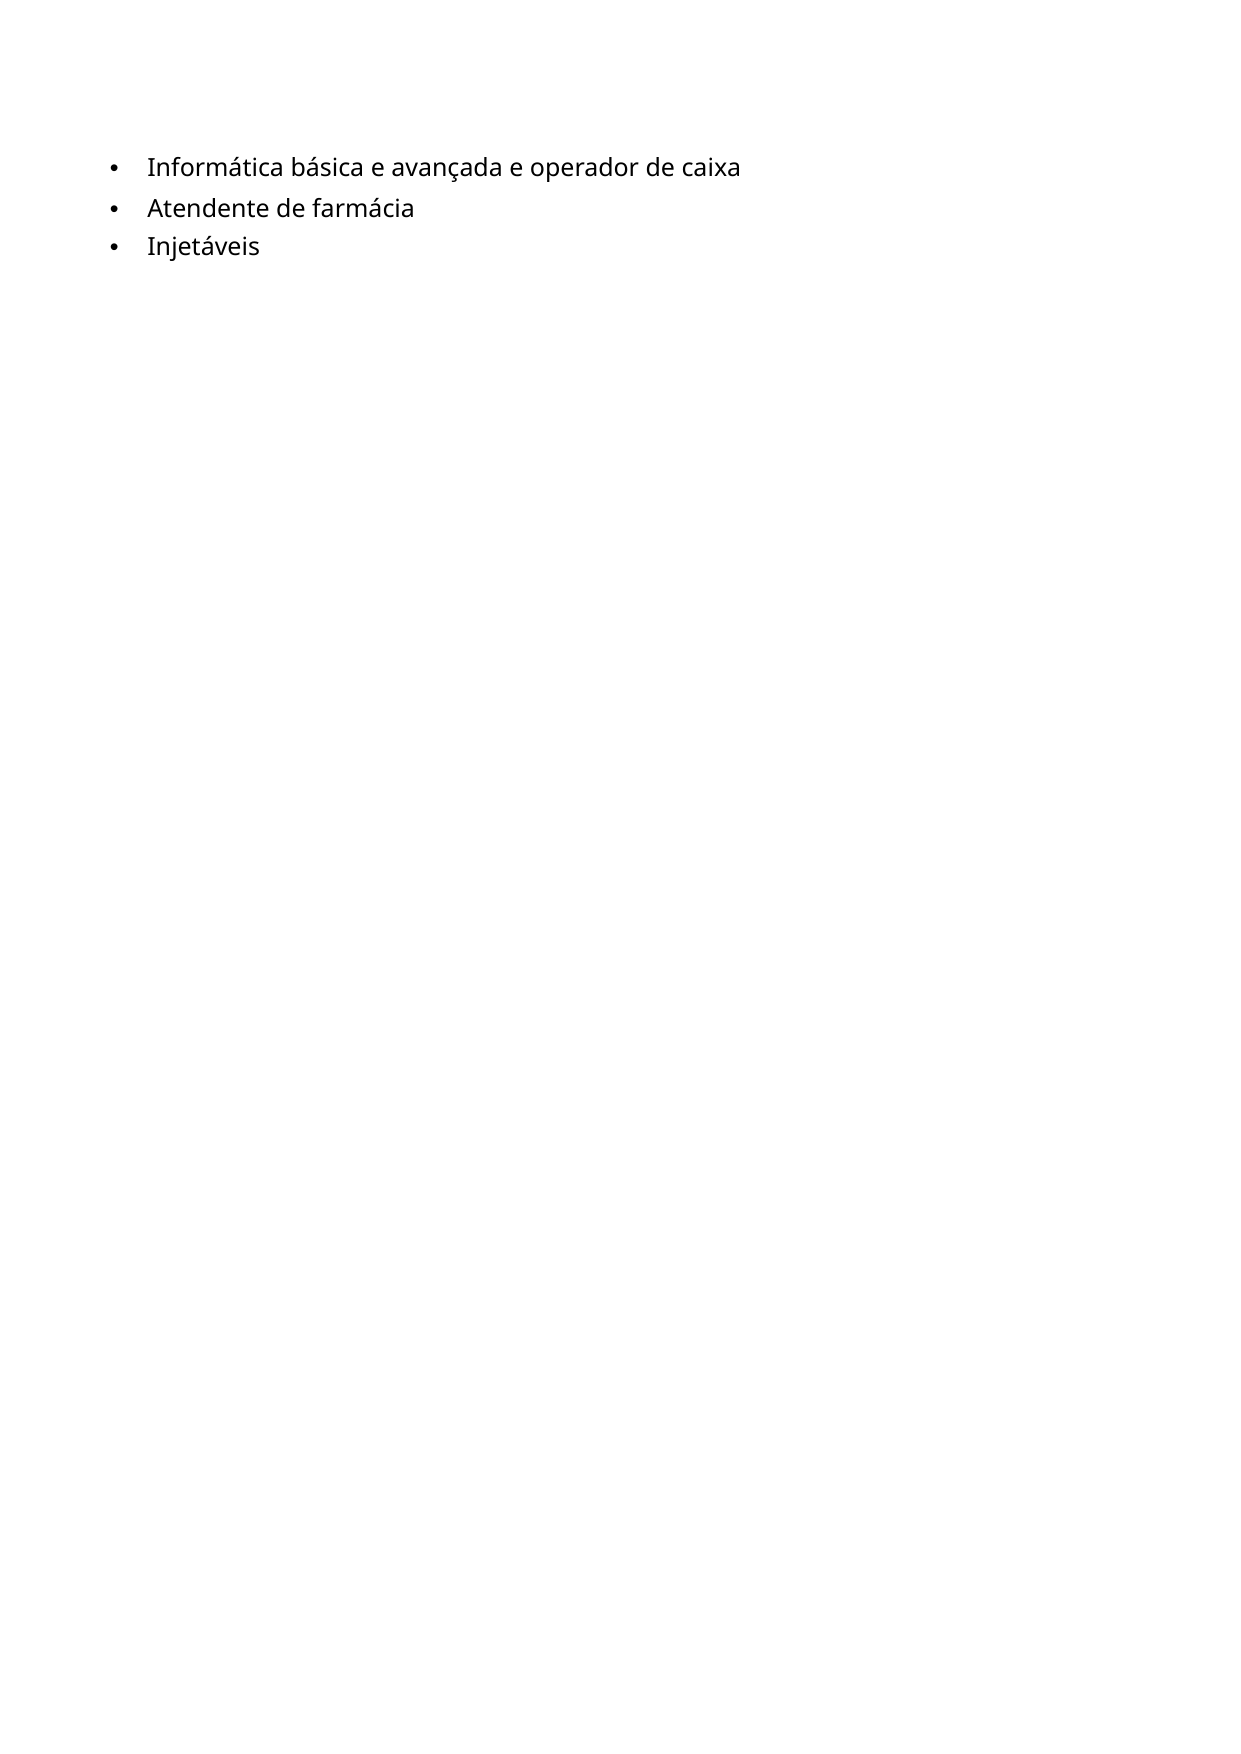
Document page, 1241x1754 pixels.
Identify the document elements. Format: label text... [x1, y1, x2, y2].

list Injetáveis [109, 228, 1145, 262]
list Informática básica e avançada e operador de caixa [109, 150, 1145, 184]
list Atendente de farmácia [109, 191, 1145, 225]
